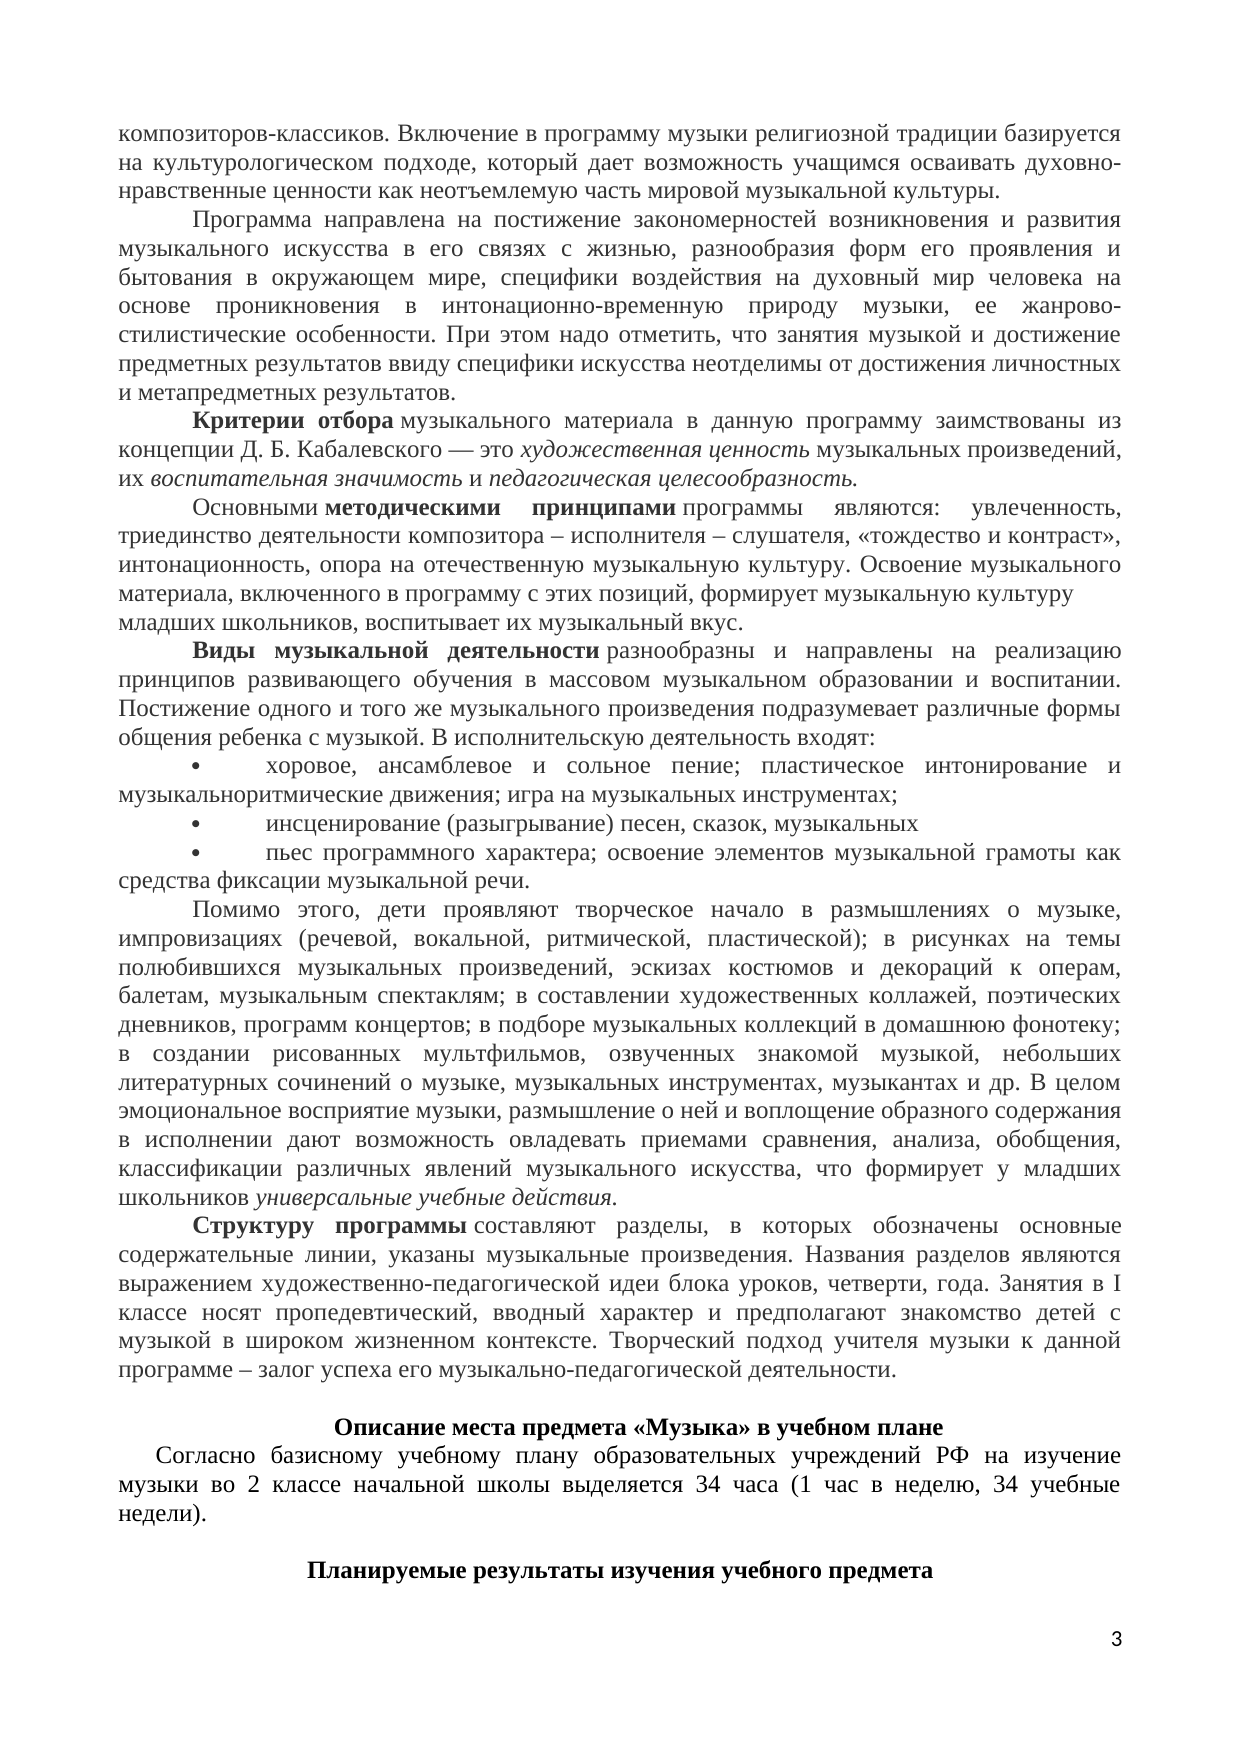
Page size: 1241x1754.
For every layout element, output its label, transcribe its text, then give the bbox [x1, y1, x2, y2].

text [118, 118, 1122, 204]
text Описание места предмета «Музыка» в учебном плане [118, 1412, 1122, 1441]
text младших школьников, воспитывает их музыкальный вкус. [118, 607, 1122, 636]
text Структуру программы составляют разделы, в которых обозначены основные содержательные линии, указаны музыкальные произведения. Названия разделов являются выражением художественно-педагогической идеи блока уроков, четверти, года. Занятия в I классе носят пропедевтический, вводный характер и предполагают знакомство детей с музыкой в широком жизненном контексте. Творческий подход учителя музыки к данной программе – залог успеха его музыкально-педагогической деятельности. [118, 1211, 1122, 1383]
text Критерии отбора музыкального материала в данную программу заимствованы из концепции Д. Б. Кабалевского — это художественная ценность музыкальных произведений, их воспитательная значимость и педагогическая целесообразность. [118, 406, 1122, 492]
text Помимо этого, дети проявляют творческое начало в размышлениях о музыке, импровизациях (речевой, вокальной, ритмической, пластической); в рисунках на темы полюбившихся музыкальных произведений, эскизах костюмов и декораций к операм, балетам, музыкальным спектаклям; в составлении художественных коллажей, поэтических дневников, программ концертов; в подборе музыкальных коллекций в домашнюю фонотеку; в создании рисованных мультфильмов, озвученных знакомой музыкой, небольших литературных сочинений о музыке, музыкальных инструментах, музыкантах и др. В целом эмоциональное восприятие музыки, размышление о ней и воплощение образного содержания в исполнении дают возможность овладевать приемами сравнения, анализа, обобщения, классификации различных явлений музыкального искусства, что формирует у младших школьников универсальные учебные действия. [118, 894, 1122, 1211]
text Виды музыкальной деятельности разнообразны и направлены на реализацию принципов развивающего обучения в массовом музыкальном образовании и воспитании. Постижение одного и того же музыкального произведения подразумевает различные формы общения ребенка с музыкой. В исполнительскую деятельность входят: [118, 636, 1122, 751]
list пьес программного характера; освоение элементов музыкальной грамоты как средства фиксации музыкальной речи. [118, 837, 1122, 894]
list хоровое, ансамблевое и сольное пение; пластическое интонирование и музыкальноритмические движения; игра на музыкальных инструментах; [118, 751, 1122, 808]
list инсценирование (разыгрывание) песен, сказок, музыкальных [118, 808, 1122, 837]
text Программа направлена на постижение закономерностей возникновения и развития музыкального искусства в его связях с жизнью, разнообразия форм его проявления и бытования в окружающем мире, специфики воздействия на духовный мир человека на основе проникновения в интонационно-временную природу музыки, ее жанрово-стилистические особенности. При этом надо отметить, что занятия музыкой и достижение предметных результатов ввиду специфики искусства неотделимы от достижения личностных и метапредметных результатов. [118, 204, 1122, 406]
text Планируемые результаты изучения учебного предмета [118, 1556, 1122, 1584]
text Согласно базисному учебному плану образовательных учреждений РФ на изучение музыки во 2 классе начальной школы выделяется 34 часа (1 час в неделю, 34 учебные недели). [118, 1441, 1122, 1527]
text Основными методическими принципами программы являются: увлеченность, триединство деятельности композитора – исполнителя – слушателя, «тождество и контраст», интонационность, опора на отечественную музыкальную культуру. Освоение музыкального материала, включенного в программу с этих позиций, формирует музыкальную культуру [118, 492, 1122, 607]
